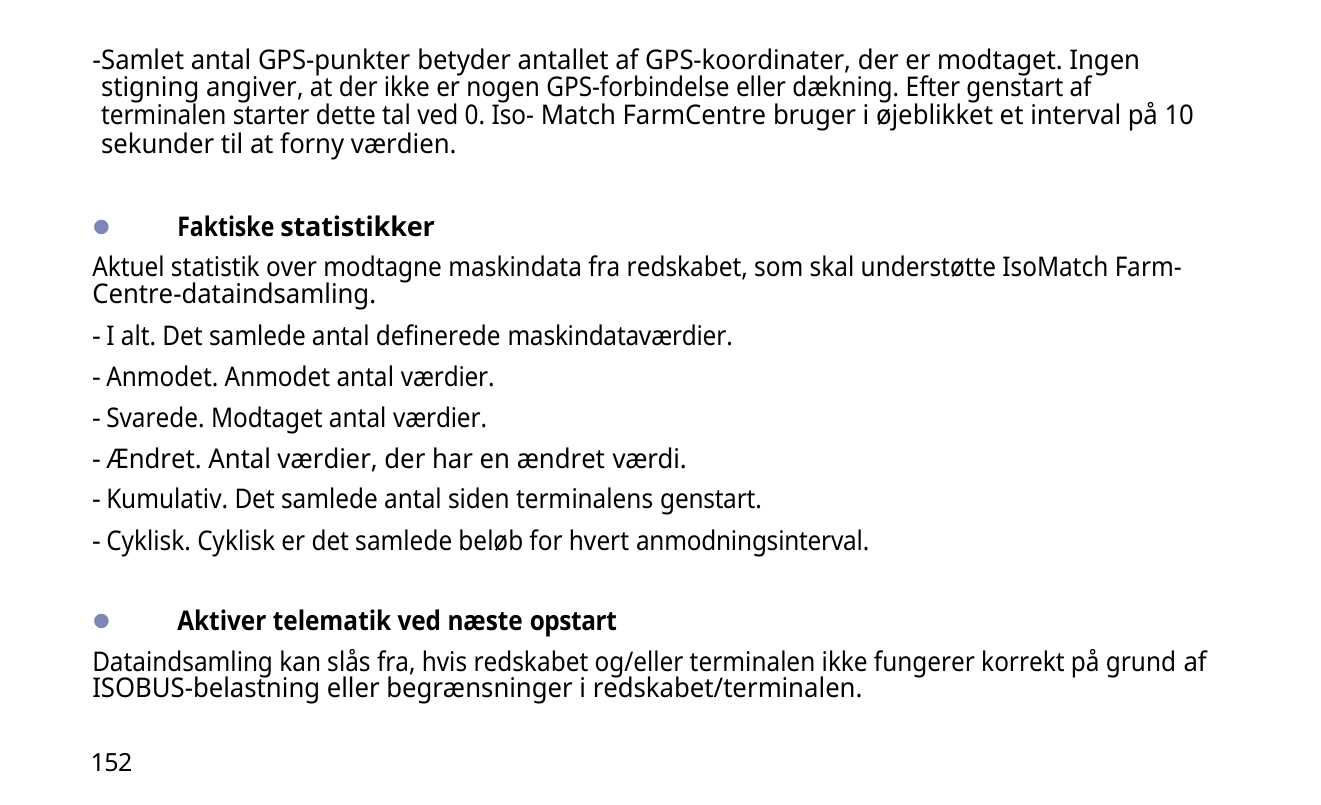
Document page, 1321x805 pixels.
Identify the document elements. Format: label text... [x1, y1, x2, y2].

list Anmodet. Anmodet antal værdier. [92, 357, 1258, 394]
list Samlet antal GPS-punkter betyder antallet af GPS-koordinater, der er modtaget. Ingen stigning angiver, at der ikke er nogen GPS-forbindelse eller dækning. Efter genstart af terminalen starter dette tal ved 0. Iso- Match FarmCentre bruger i øjeblikket et interval på 10 sekunder til at forny værdien. [92, 46, 1223, 162]
text Aktuel statistik over modtagne maskindata fra redskabet, som skal understøtte IsoMatch Farm- Centre-dataindsamling. [92, 254, 1258, 311]
list Svarede. Modtaget antal værdier. [92, 398, 1258, 435]
list I alt. Det samlede antal definerede maskindataværdier. [92, 317, 1258, 353]
subtitle Faktiske statistikker [92, 207, 1258, 244]
subtitle Aktiver telematik ved næste opstart [92, 602, 1258, 639]
list Ændret. Antal værdier, der har en ændret værdi. [92, 439, 1258, 476]
text Dataindsamling kan slås fra, hvis redskabet og/eller terminalen ikke fungerer korrekt på grund af ISOBUS-belastning eller begrænsninger i redskabet/terminalen. [92, 648, 1232, 706]
list Kumulativ. Det samlede antal siden terminalens genstart. [92, 480, 1258, 517]
list Cyklisk. Cyklisk er det samlede beløb for hvert anmodningsinterval. [92, 521, 1258, 558]
